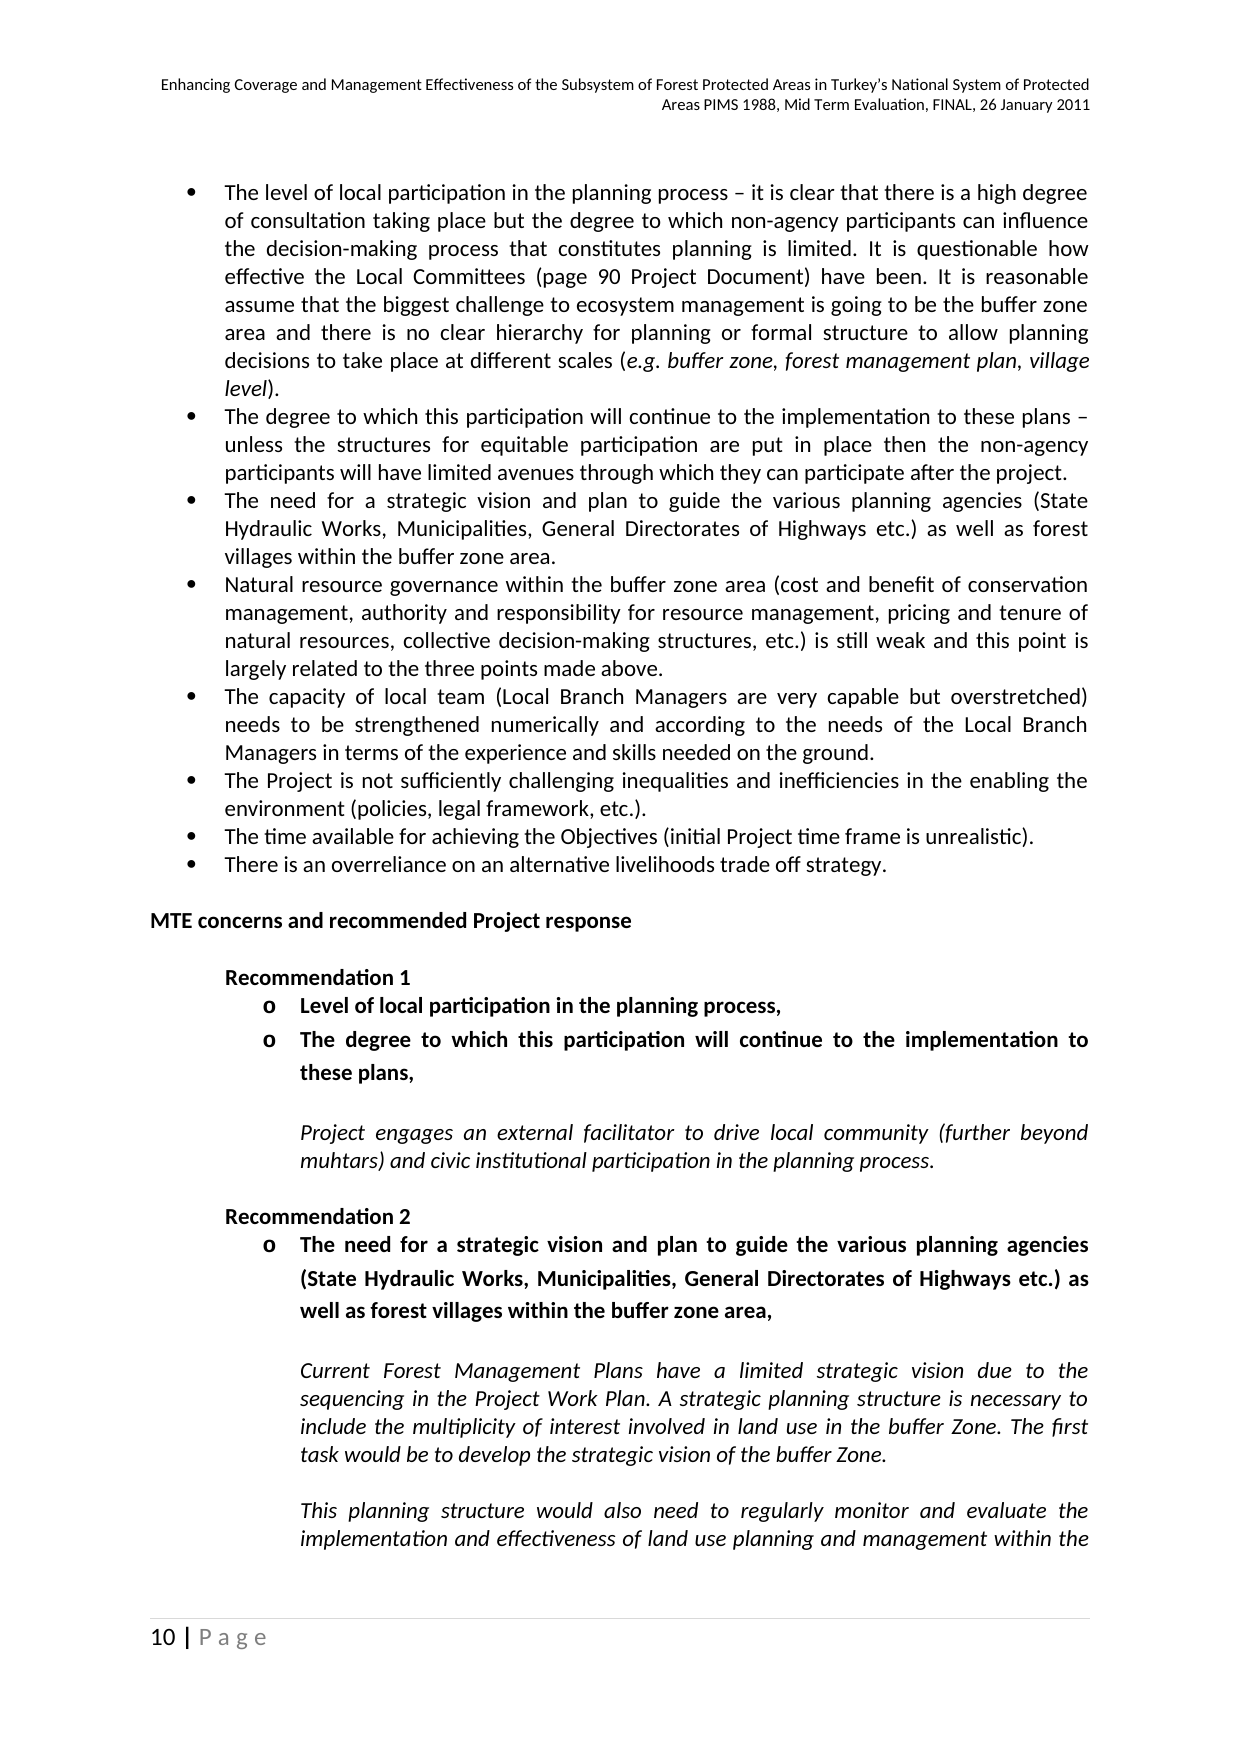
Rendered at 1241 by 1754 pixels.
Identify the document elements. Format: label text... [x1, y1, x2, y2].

list The Project is not sufficiently challenging inequalities and inefficiencies in the enabling the environment (policies, legal framework, etc.). [187, 766, 1090, 822]
list The need for a strategic vision and plan to guide the various planning agencies (State Hydraulic Works, Municipalities, General Directorates of Highways etc.) as well as forest villages within the buffer zone area, [262, 1231, 1090, 1324]
list The level of local participation in the planning process – it is clear that there is a high degree of consultation taking place but the degree to which non-agency participants can influence the decision-making process that constitutes planning is limited. It is questionable how effective the Local Committees (page 90 Project Document) have been. It is reasonable assume that the biggest challenge to ecosystem management is going to be the buffer zone area and there is no clear hierarchy for planning or formal structure to allow planning decisions to take place at different scales (e.g. buffer zone, forest management plan, village level). [187, 178, 1090, 402]
list The capacity of local team (Local Branch Managers are very capable but overstretched) needs to be strengthened numerically and according to the needs of the Local Branch Managers in terms of the experience and skills needed on the ground. [187, 682, 1090, 766]
list Current Forest Management Plans have a limited strategic vision due to the sequencing in the Project Work Plan. A strategic planning structure is necessary to include the multiplicity of interest involved in land use in the buffer Zone. The first task would be to develop the strategic vision of the buffer Zone. [300, 1356, 1090, 1468]
list Recommendation 2 [225, 1202, 1090, 1231]
list There is an overreliance on an alternative livelihoods trade off strategy. [187, 851, 1090, 878]
list The degree to which this participation will continue to the implementation to these plans, [262, 1025, 1090, 1086]
list Level of local participation in the planning process, [262, 991, 1090, 1021]
list The time available for achieving the Objectives (initial Project time frame is unrealistic). [187, 822, 1090, 851]
list The need for a strategic vision and plan to guide the various planning agencies (State Hydraulic Works, Municipalities, General Directorates of Highways etc.) as well as forest villages within the buffer zone area. [187, 486, 1090, 570]
list Natural resource governance within the buffer zone area (cost and benefit of conservation management, authority and responsibility for resource management, pricing and tenure of natural resources, collective decision-making structures, etc.) is still weak and this point is largely related to the three points made above. [187, 570, 1090, 682]
list The degree to which this participation will continue to the implementation to these plans – unless the structures for equitable participation are put in place then the non-agency participants will have limited avenues through which they can participate after the project. [187, 402, 1090, 486]
list Recommendation 1 [225, 963, 1090, 991]
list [300, 1496, 1090, 1552]
list Project engages an external facilitator to drive local community (further beyond muhtars) and civic institutional participation in the planning process. [300, 1118, 1090, 1174]
text MTE concerns and recommended Project response [150, 907, 1090, 934]
